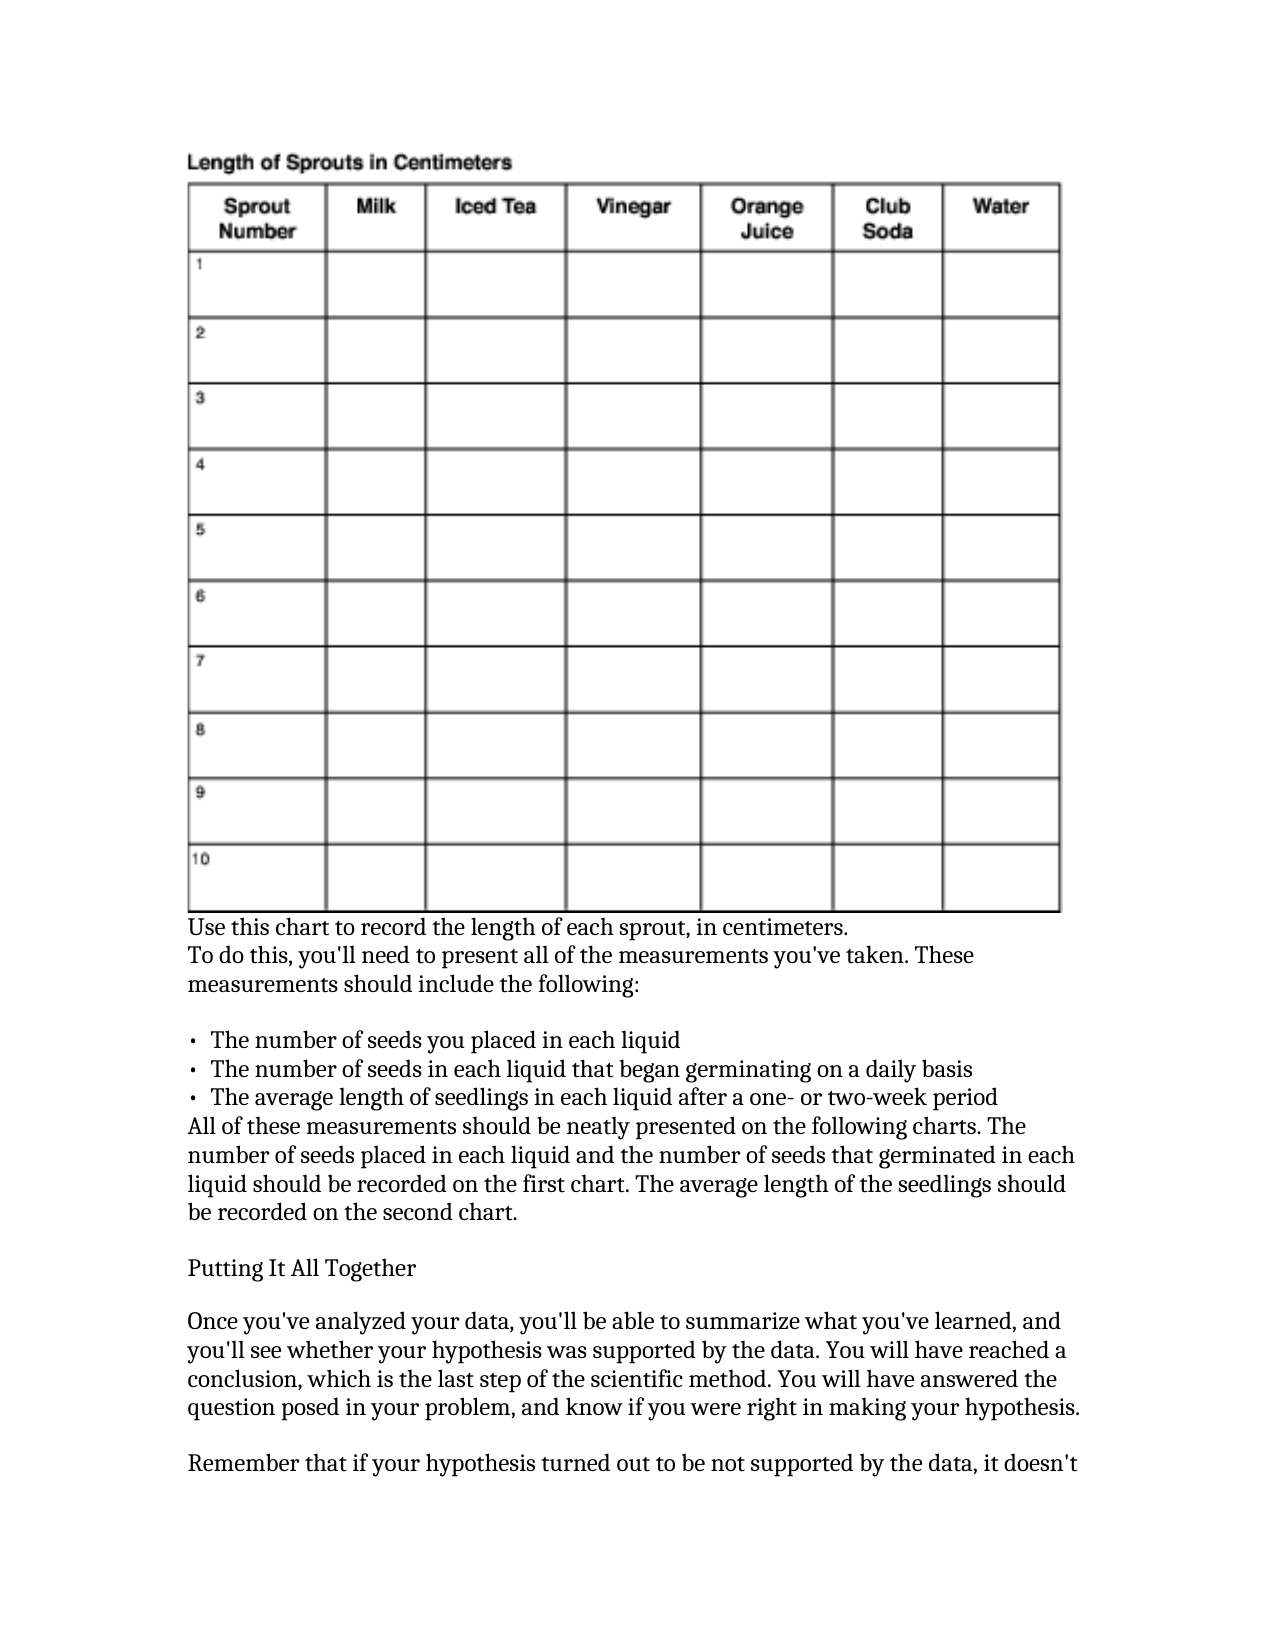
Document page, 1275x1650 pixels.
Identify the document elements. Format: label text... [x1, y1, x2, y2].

text Putting It All Together [187, 1254, 1087, 1283]
text To do this, you'll need to present all of the measurements you've taken. These measurements should include the following: [187, 941, 1087, 999]
list The number of seeds you placed in each liquid [187, 1026, 1087, 1054]
text All of these measurements should be neatly presented on the following charts. The number of seeds placed in each liquid and the number of seeds that germinated in each liquid should be recorded on the first chart. The average length of the seedlings should be recorded on the second chart. [187, 1112, 1087, 1227]
list The number of seeds in each liquid that began germinating on a daily basis [187, 1054, 1087, 1083]
text Use this chart to record the length of each sprout, in centimeters. [187, 912, 1087, 941]
text Once you've analyzed your data, you'll be able to summarize what you've learned, and you'll see whether your hypothesis was supported by the data. You will have reached a conclusion, which is the last step of the scientific method. You will have answered the question posed in your problem, and know if you were right in making your hypothesis. [187, 1307, 1087, 1422]
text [187, 1449, 1087, 1478]
picture [187, 150, 1063, 913]
list The average length of seedlings in each liquid after a one- or two-week period [187, 1083, 1087, 1112]
